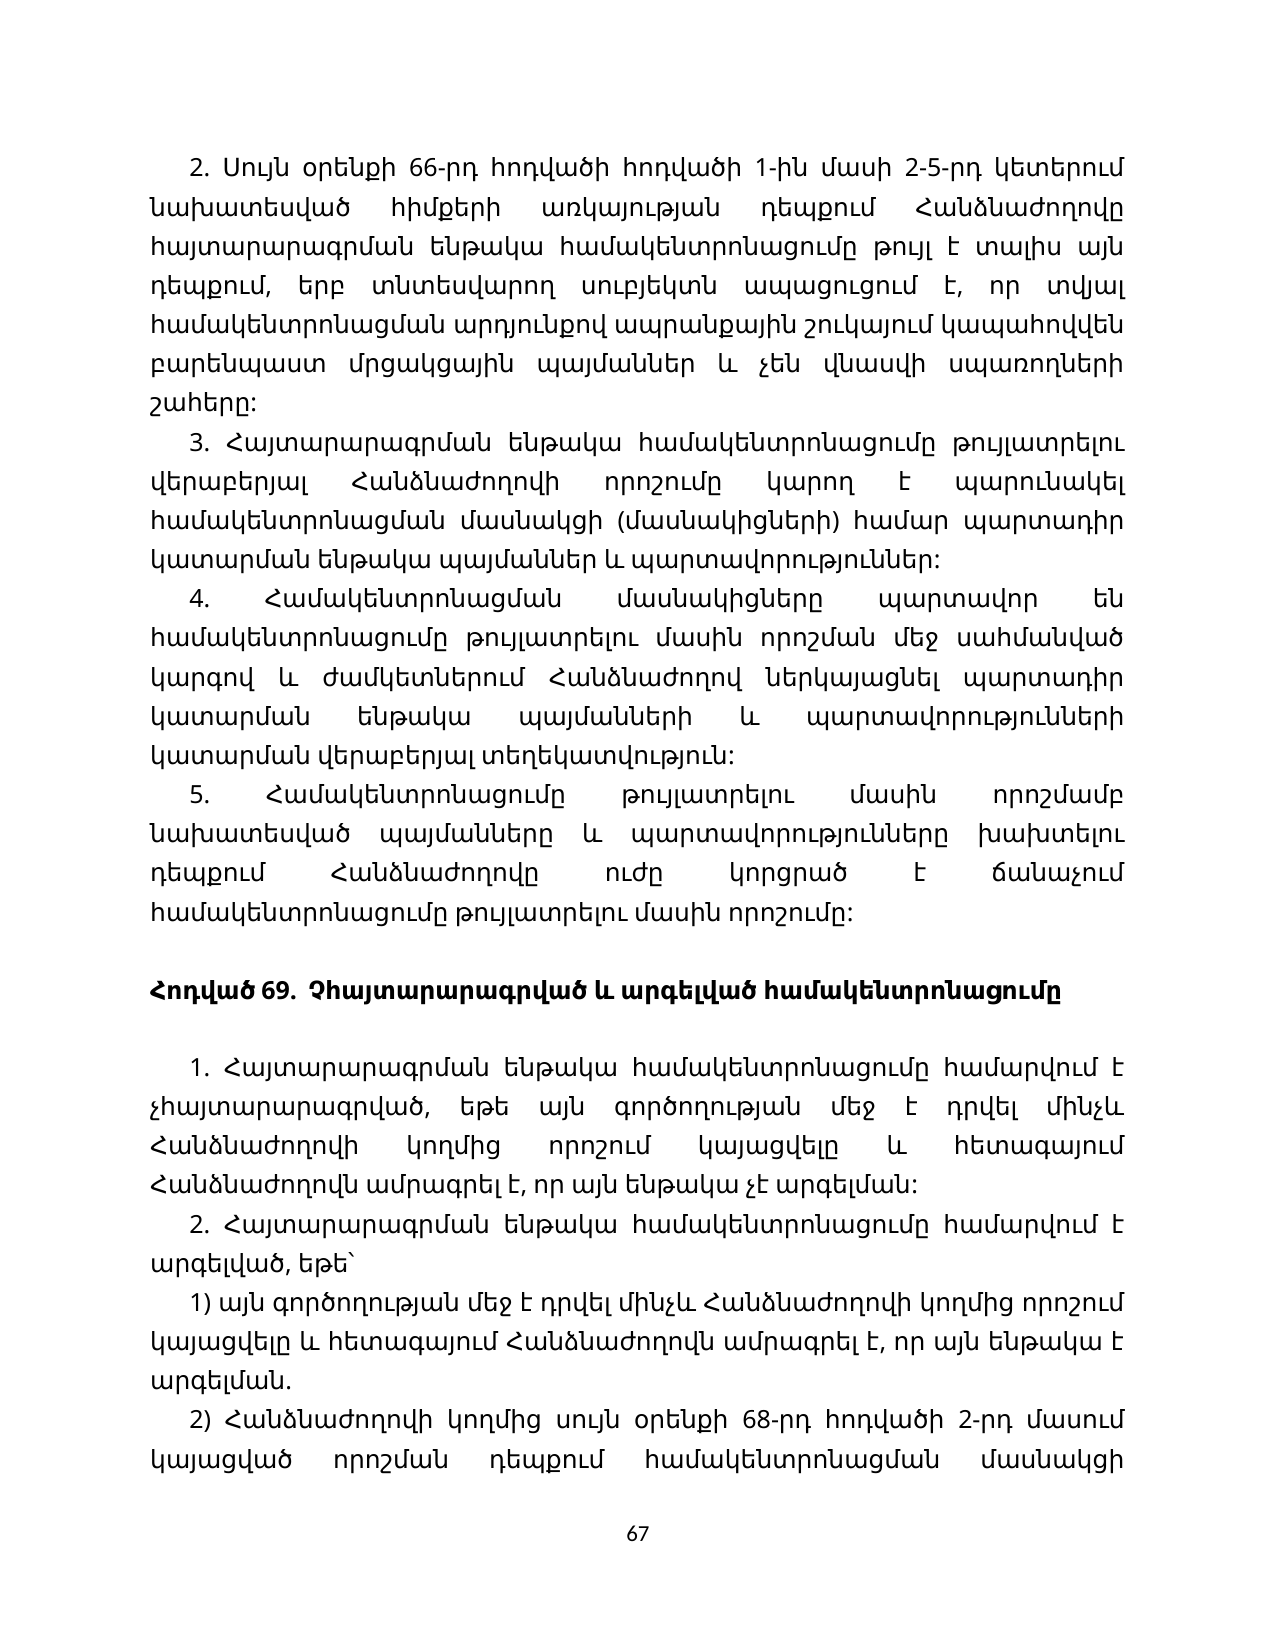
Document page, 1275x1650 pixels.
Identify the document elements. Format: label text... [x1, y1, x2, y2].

table_header Չհայտարարագրված և արգելված համակենտրոնացումը [308, 973, 1115, 1010]
text 3. Հայտարարագրման ենթակա համակենտրոնացումը թույլատրելու վերաբերյալ Հանձնաժողովի որոշումը կարող է պարունակել համակենտրոնացման մասնակցի (մասնակիցների) համար պարտադիր կատարման ենթակա պայմաններ և պարտավորություններ: [150, 424, 1125, 576]
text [150, 1402, 1125, 1475]
text 4. Համակենտրոնացման մասնակիցները պարտավոր են համակենտրոնացումը թույլատրելու մասին որոշման մեջ սահմանված կարգով և ժամկետներում Հանձնաժողով ներկայացնել պարտադիր կատարման ենթակա պայմանների և պարտավորությունների կատարման վերաբերյալ տեղեկատվություն: [150, 581, 1125, 772]
text 2. Հայտարարագրման ենթակա համակենտրոնացումը համարվում է արգելված, եթե՝ [150, 1206, 1125, 1279]
text 1. Հայտարարագրման ենթակա համակենտրոնացումը համարվում է չհայտարարագրված, եթե այն գործողության մեջ է դրվել մինչև Հանձնաժողովի կողմից որոշում կայացվելը և հետագայում Հանձնաժողովն ամրագրել է, որ այն ենթակա չէ արգելման: [150, 1049, 1125, 1201]
text 5. Համակենտրոնացումը թույլատրելու մասին որոշմամբ նախատեսված պայմանները և պարտավորությունները խախտելու դեպքում Հանձնաժողովը ուժը կորցրած է ճանաչում համակենտրոնացումը թույլատրելու մասին որոշումը: [150, 777, 1125, 928]
text 2. Սույն օրենքի 66-րդ հոդվածի հոդվածի 1-ին մասի 2-5-րդ կետերում նախատեսված հիմքերի առկայության դեպքում Հանձնաժողովը հայտարարագրման ենթակա համակենտրոնացումը թույլ է տալիս այն դեպքում, երբ տնտեսվարող սուբյեկտն ապացուցում է, որ տվյալ համակենտրոնացման արդյունքով ապրանքային շուկայում կապահովվեն բարենպաստ մրցակցային պայմաններ և չեն վնասվի սպառողների շահերը: [150, 150, 1125, 419]
table_header Հոդված 69. [150, 973, 308, 1010]
text 1) այն գործողության մեջ է դրվել մինչև Հանձնաժողովի կողմից որոշում կայացվելը և հետագայում Հանձնաժողովն ամրագրել է, որ այն ենթակա է արգելման. [150, 1284, 1125, 1397]
